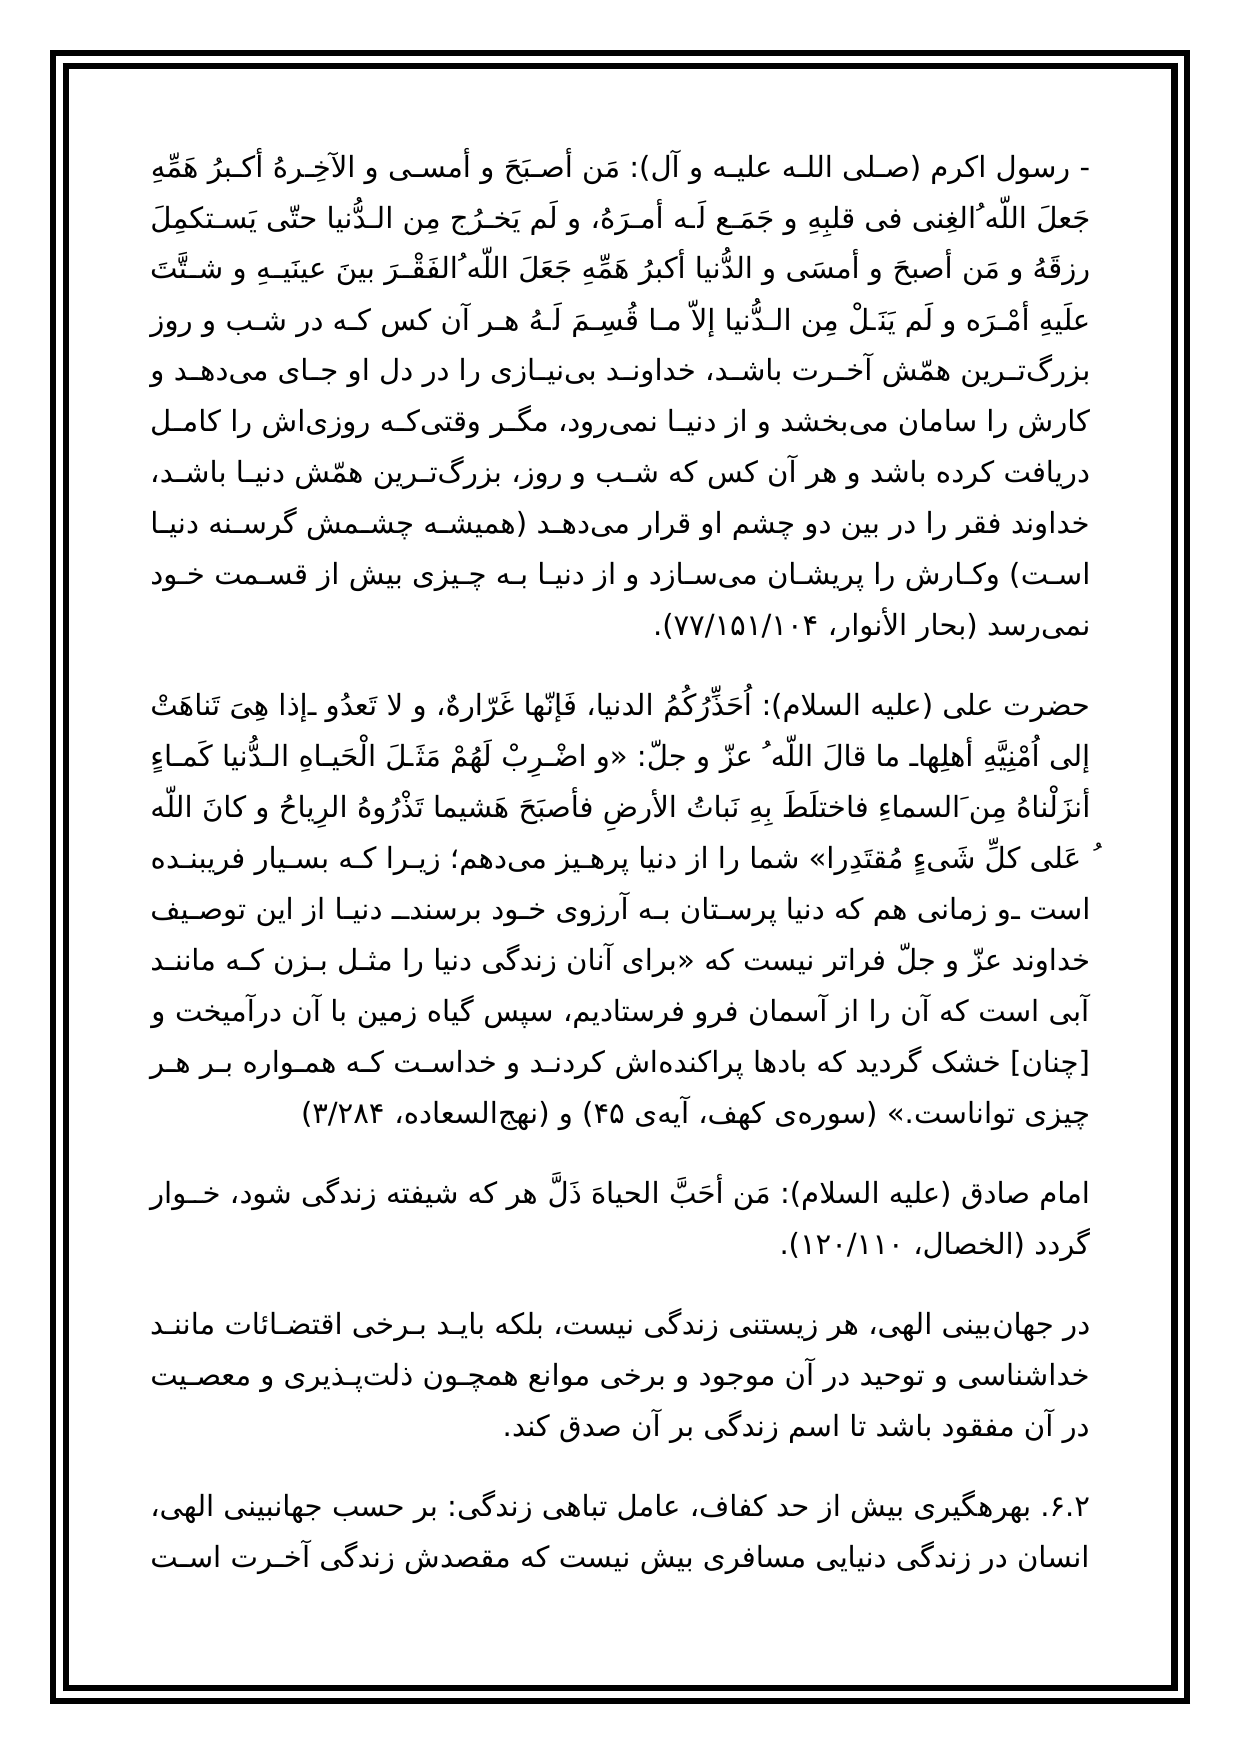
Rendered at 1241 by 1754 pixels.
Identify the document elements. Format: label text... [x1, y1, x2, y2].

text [150, 1489, 1090, 1574]
text امام صادق (علیه السلام): مَن أحَبَّ الحیاهَ ذَلَّ هر که شیفته زندگى شود، خوار گردد (الخصال، ١٢٠/١١٠). [150, 1176, 1090, 1261]
text حضرت على (علیه السلام): اُحَذِّرُکُمُ الدنیا، فَإنّها غَرّارهٌ، و لا تَعدُو ـ‌إذا هِیَ تَناهَتْ إلى اُمْنِیَّهِ أهلِها‌ـ ما قالَ اللّه ُ عزّ و جلّ: «و اضْرِبْ لَهُمْ مَثَلَ الْحَیاهِ الدُّنیا کَماءٍ أنزَلْناهُ مِن َالسماءِ فاختلَطَ بِهِ نَباتُ الأرضِ فأصبَحَ هَشیما تَذْرُوهُ الرِیاحُ و کانَ اللّه ُ عَلى کلِّ شَیءٍ مُقتَدِرا» شما را از دنیا پرهیز مى‌دهم؛ زیرا که بسیار فریبنده است ـ‌و زمانى هم که دنیا پرستان به آرزوى خود برسند‌ـ دنیا از این توصیف خداوند عزّ و جلّ فراتر نیست که «براى آنان زندگى دنیا را مثل بزن که مانند آبى است که آن را از آسمان فرو فرستادیم، سپس گیاه زمین با آن درآمیخت و [چنان] خشک گردید که بادها پراکنده‌اش کردند و خداست که همواره بر هر چیزى تواناست.» (سوره‌ی کهف، آیه‌ی ۴۵) و (نهج‌السعاده، ٣/٢٨۴) [150, 688, 1090, 1130]
text - رسول اکرم (صلی الله علیه و آل): مَن أصبَحَ و أمسى و الآخِرهُ أکبرُ هَمِّهِ جَعلَ اللّه ُالغِنى فی قلبِهِ و جَمَع لَه أمرَهُ، و لَم یَخرُج مِن الدُّنیا حتّى یَستکمِلَ رزقَهُ و مَن أصبحَ و أمسَى و الدُّنیا أکبرُ هَمِّهِ جَعَلَ اللّه ُالفَقْرَ بینَ عینَیهِ و شتَّتَ علَیهِ أمْرَه و لَم یَنَلْ مِن الدُّنیا إلاّ ما قُسِمَ لَهُ هر آن کس که در شب و روز بزرگ‌ترین همّش آخرت باشد، خداوند بى‌نیازى را در دل او جاى مى‌دهد و کارش را سامان مى‌بخشد و از دنیا نمى‌رود، مگر وقتى‌که روزى‌اش را کامل دریافت کرده باشد و هر آن کس که شب و روز، بزرگ‌ترین همّش دنیا باشد، خداوند فقر را در بین دو چشم او قرار مى‌دهد (همیشه چشمش گرسنه دنیا است) وکارش را پریشان مى‌سازد و از دنیا به چیزى بیش از قسمت خود نمى‌رسد (بحار الأنوار، ٧٧/١۵١/١٠۴). [150, 150, 1090, 642]
text در جهان‌بینی الهی، هر زیستنی زندگی نیست، بلکه باید برخی اقتضائات مانند خداشناسی و توحید در آن موجود و برخی موانع همچون ذلت‌پذیری و معصیت در آن مفقود باشد تا اسم زندگی بر آن صدق کند. [150, 1307, 1090, 1443]
